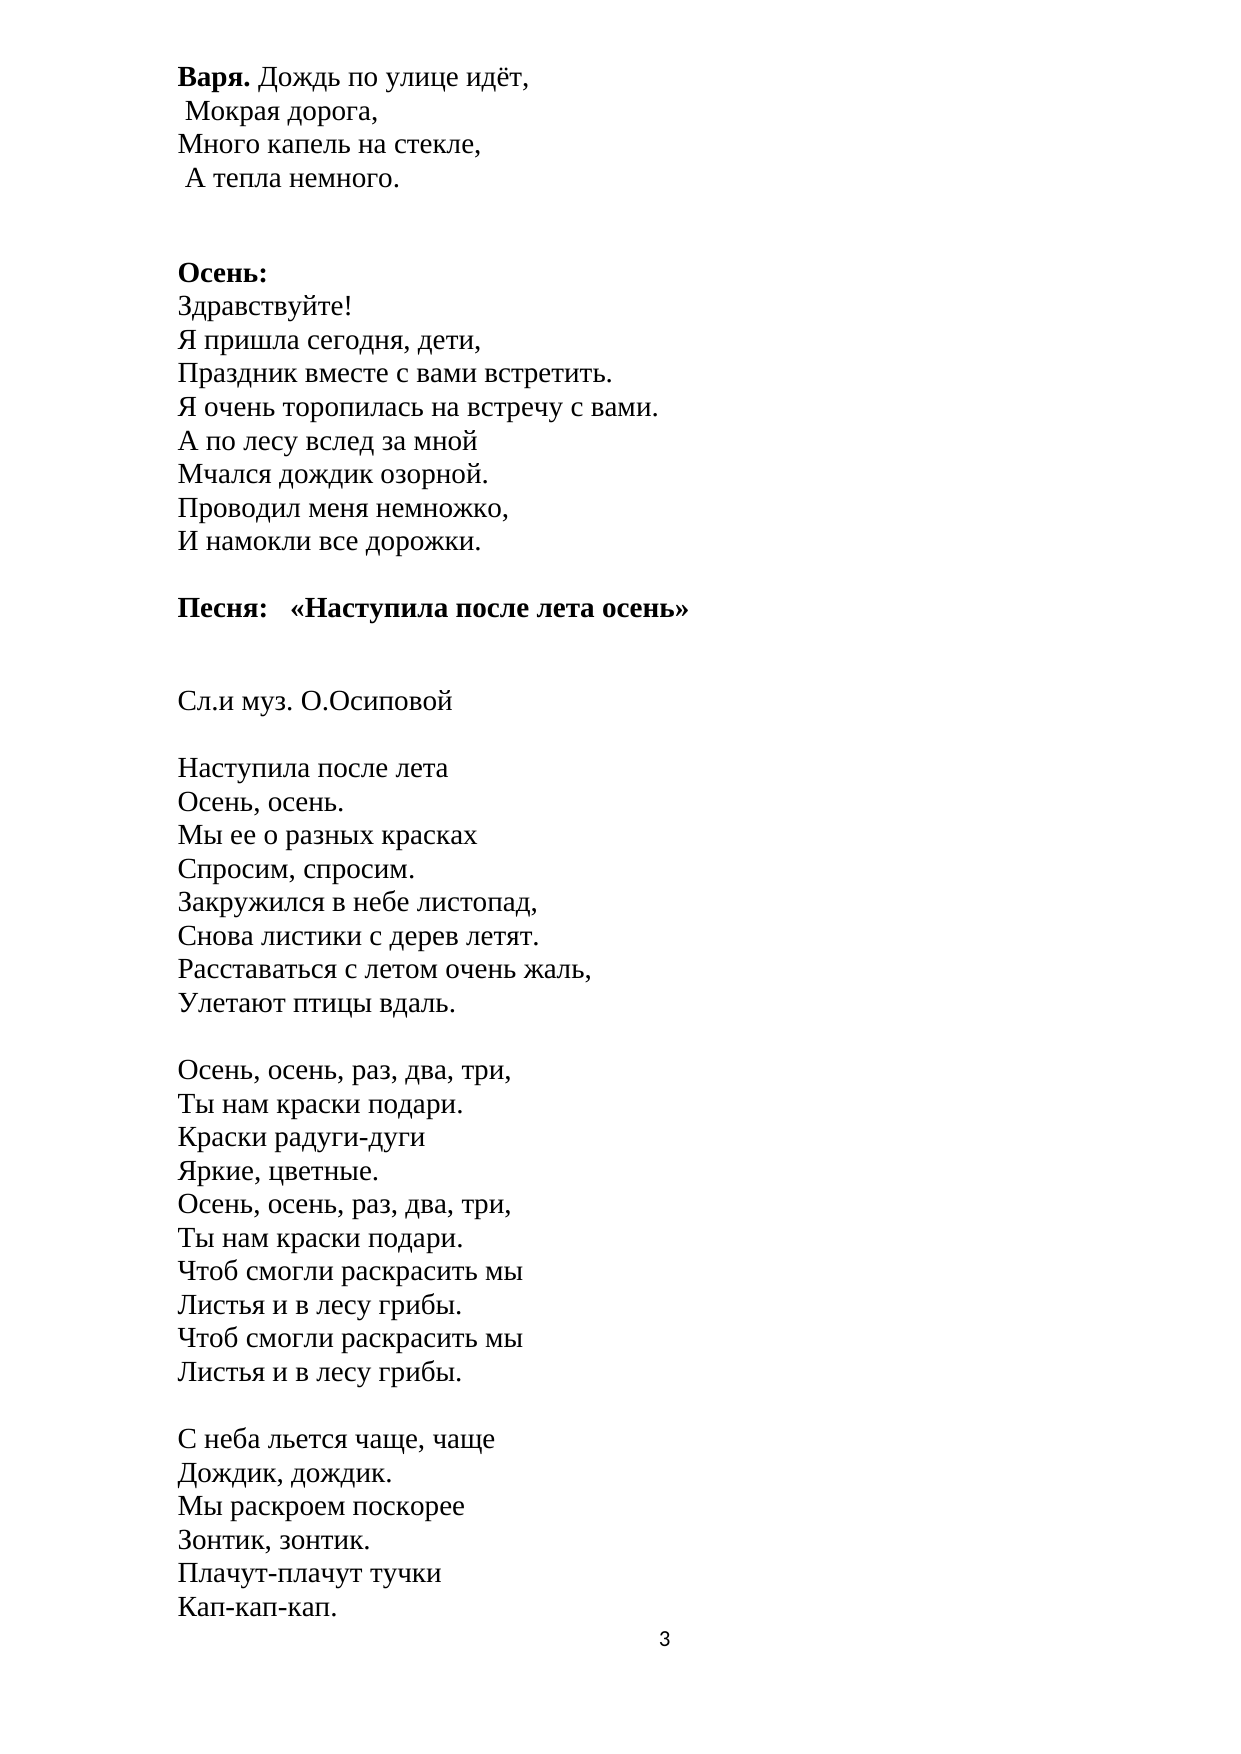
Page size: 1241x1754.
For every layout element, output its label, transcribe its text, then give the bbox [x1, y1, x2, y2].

text А тепла немного. [177, 160, 1152, 193]
text А по лесу вслед за мной [177, 423, 1152, 456]
text Яркие, цветные. [177, 1153, 1152, 1186]
text Праздник вместе с вами встретить. [177, 356, 1152, 389]
text С неба льется чаще, чаще [177, 1421, 1152, 1455]
text Листья и в лесу грибы. [177, 1354, 1152, 1388]
text Чтоб смогли раскрасить мы [177, 1321, 1152, 1354]
text Осень, осень. [177, 784, 1152, 817]
text Закружился в небе листопад, [177, 884, 1152, 918]
text Кап-кап-кап. [177, 1589, 1152, 1622]
text Снова листики с дерев летят. [177, 918, 1152, 952]
text Наступила после лета [177, 750, 1152, 784]
text Проводил меня немножко, [177, 490, 1152, 523]
text Зонтик, зонтик. [177, 1522, 1152, 1555]
text Плачут-плачут тучки [177, 1555, 1152, 1589]
text Осень: Здравствуйте! Я пришла сегодня, дети, [177, 255, 1152, 356]
text Осень, осень, раз, два, три, [177, 1186, 1152, 1220]
text Дождик, дождик. [177, 1455, 1152, 1488]
text И намокли все дорожки. [177, 523, 1152, 557]
text Песня: «Наступила после лета осень» [177, 590, 1152, 624]
text Мы ее о разных красках [177, 817, 1152, 851]
text Спросим, спросим. [177, 851, 1152, 884]
text Мчался дождик озорной. [177, 456, 1152, 490]
text Улетают птицы вдаль. [177, 985, 1152, 1019]
text Мы раскроем поскорее [177, 1488, 1152, 1522]
text Краски радуги-дуги [177, 1119, 1152, 1153]
text Много капель на стекле, [177, 126, 1152, 160]
text Листья и в лесу грибы. [177, 1287, 1152, 1321]
text Ты нам краски подари. [177, 1086, 1152, 1119]
text Ты нам краски подари. [177, 1220, 1152, 1253]
text Варя. Дождь по улице идёт, [177, 59, 1152, 93]
text Осень, осень, раз, два, три, [177, 1052, 1152, 1086]
text Расставаться с летом очень жаль, [177, 952, 1152, 985]
text Я очень торопилась на встречу с вами. [177, 389, 1152, 423]
text Мокрая дорога, [177, 93, 1152, 126]
text Сл.и муз. О.Осиповой [177, 683, 1152, 717]
text Чтоб смогли раскрасить мы [177, 1253, 1152, 1287]
